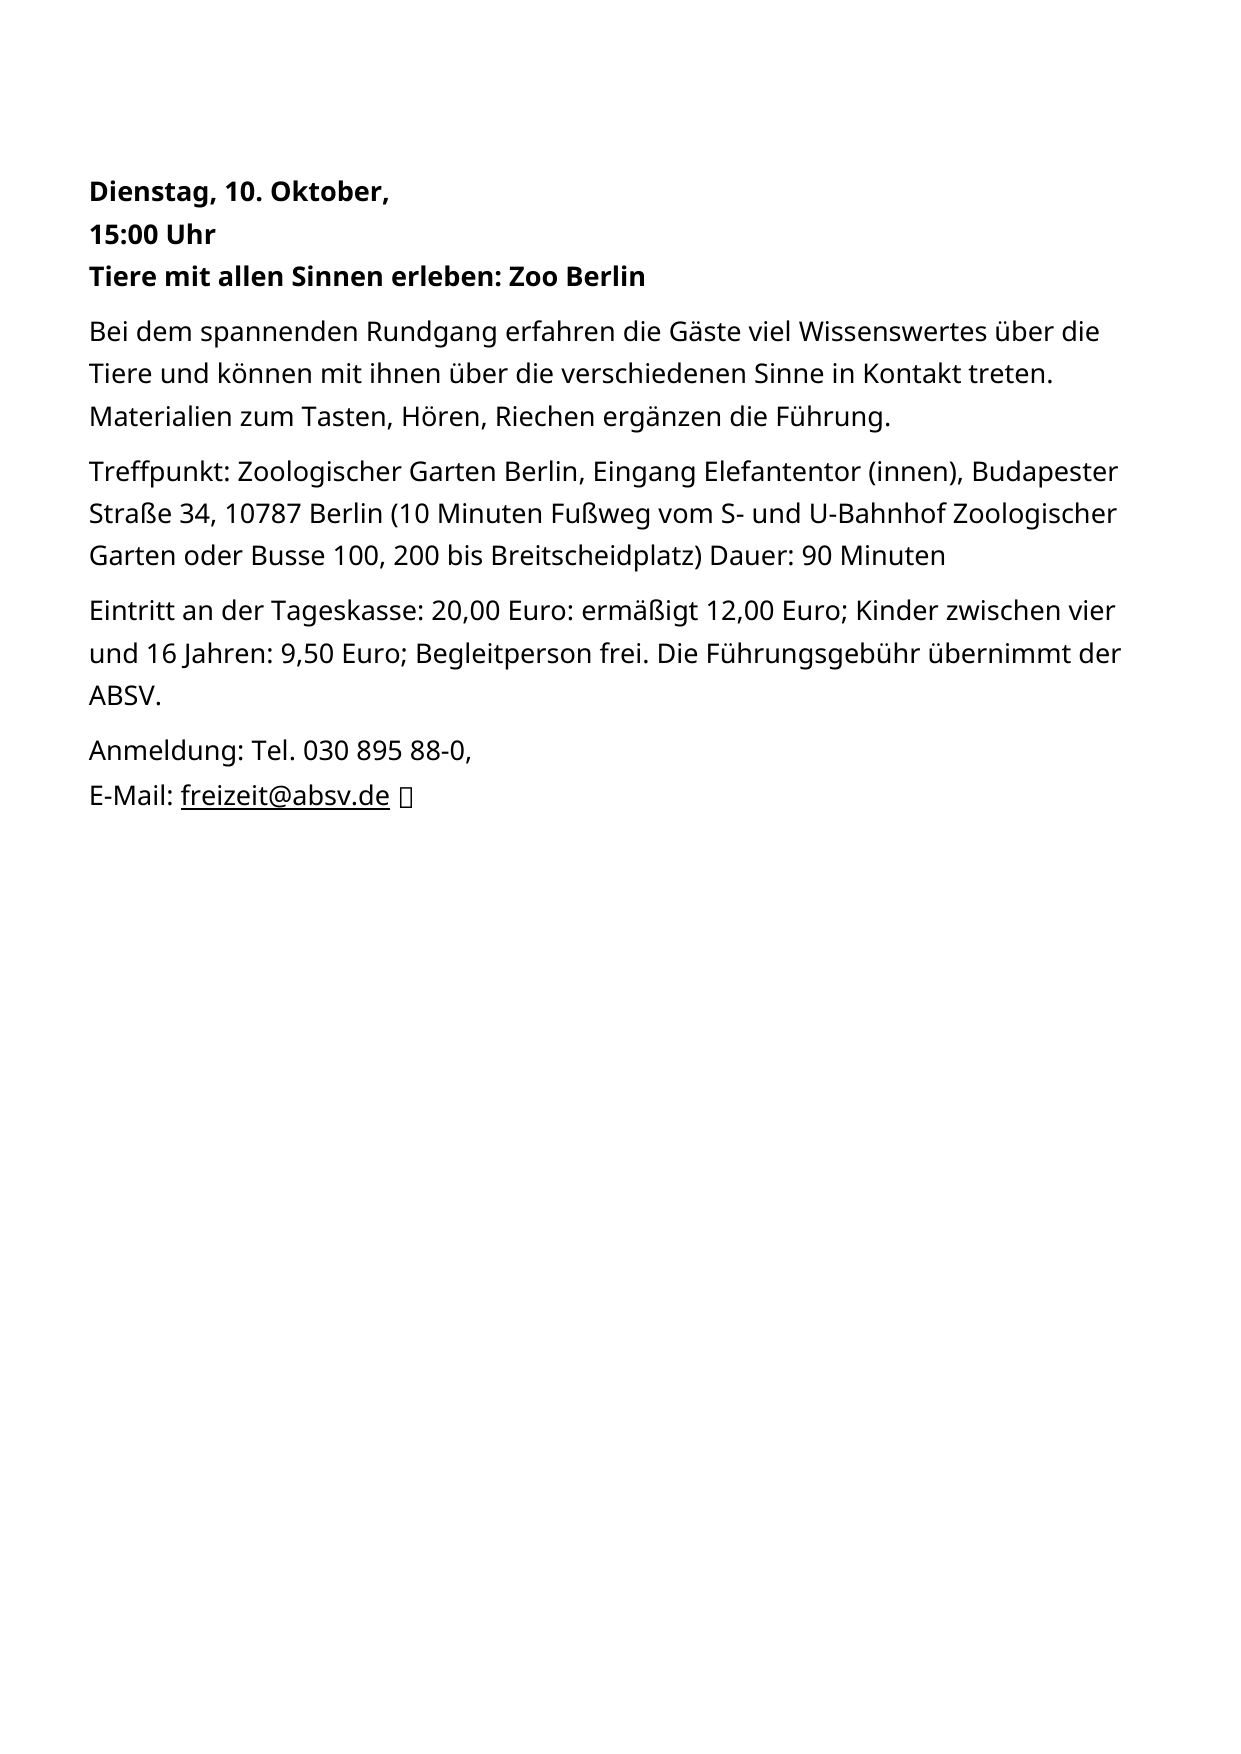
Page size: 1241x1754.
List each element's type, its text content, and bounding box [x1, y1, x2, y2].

text Dienstag, 10. Oktober, [89, 173, 1152, 209]
text Eintritt an der Tageskasse: 20,00 Euro: ermäßigt 12,00 Euro; Kinder zwischen vier und 16 Jahren: 9,50 Euro; Begleitperson frei. Die Führungsgebühr übernimmt der ABSV. [89, 592, 1152, 713]
text Bei dem spannenden Rundgang erfahren die Gäste viel Wissenswertes über die Tiere und können mit ihnen über die verschiedenen Sinne in Kontakt treten. Materialien zum Tasten, Hören, Riechen ergänzen die Führung. [89, 312, 1152, 434]
text Treffpunkt: Zoologischer Garten Berlin, Eingang Elefantentor (innen), Budapester Straße 34, 10787 Berlin (10 Minuten Fußweg vom S- und U-Bahnhof Zoologischer Garten oder Busse 100, 200 bis Breitscheidplatz) Dauer: 90 Minuten [89, 452, 1152, 574]
text Tiere mit allen Sinnen erleben: Zoo Berlin [89, 257, 1152, 294]
text Anmeldung: Tel. 030 895 88-0, E-Mail: freizeit@absv.de  [89, 731, 1152, 817]
text 15:00 Uhr [89, 215, 1152, 252]
